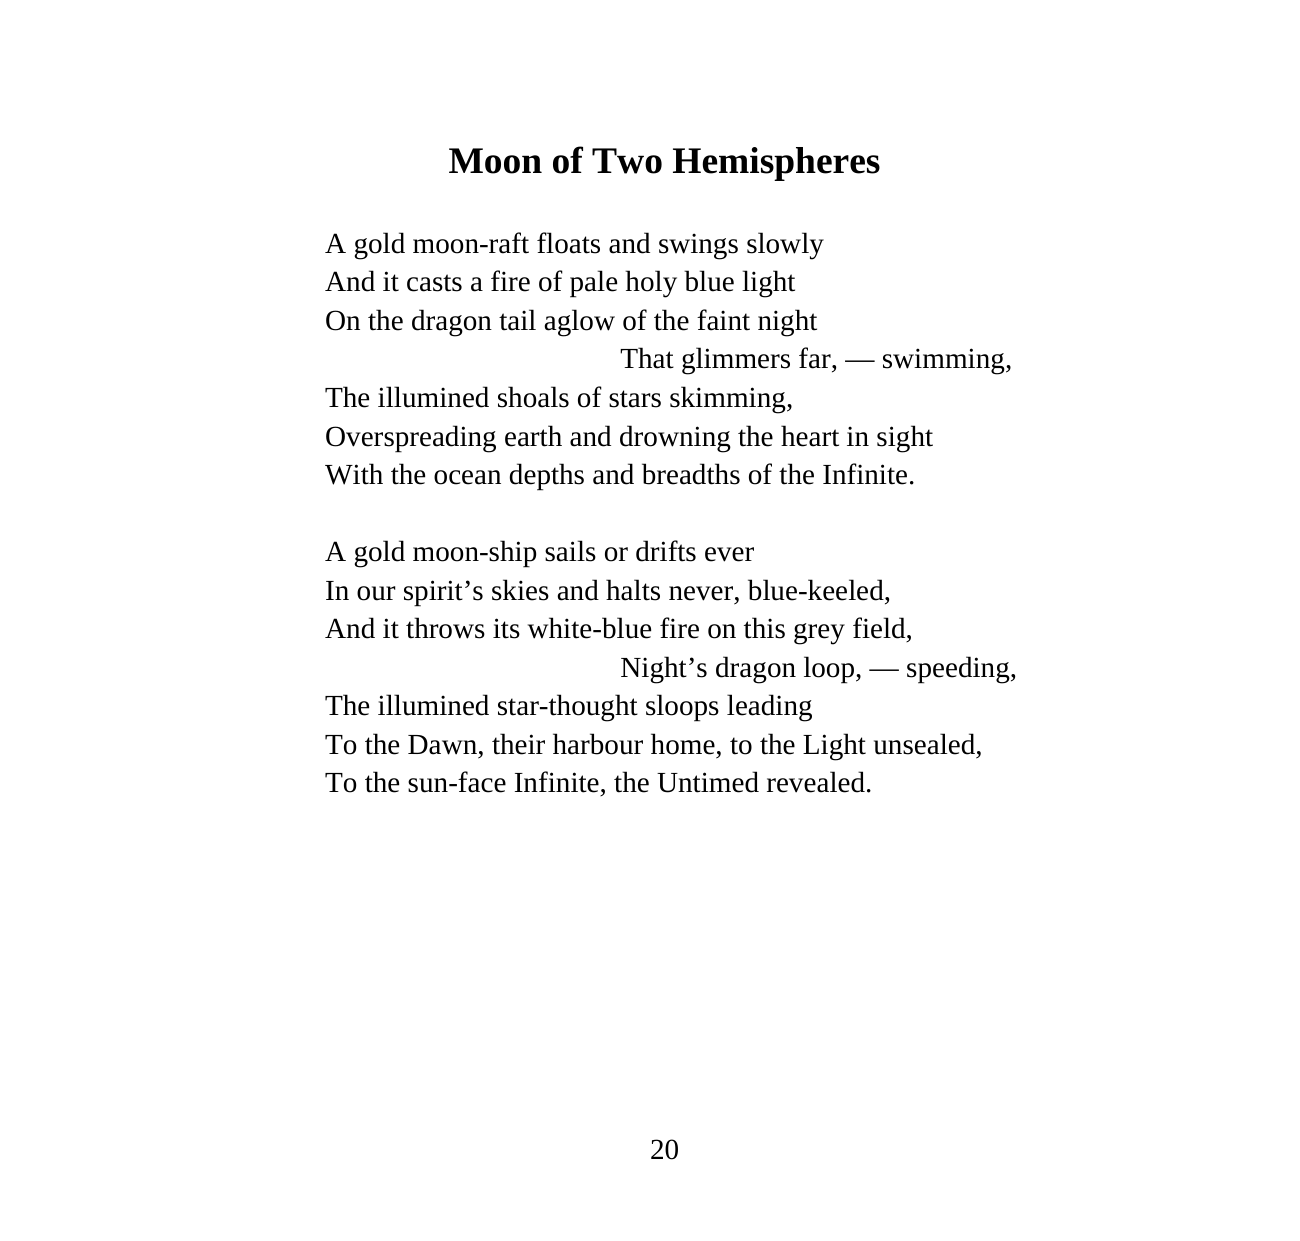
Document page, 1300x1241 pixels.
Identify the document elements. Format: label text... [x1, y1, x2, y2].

text On the dragon tail aglow of the faint night [325, 303, 1211, 337]
text The illumined star-thought sloops leading [325, 688, 1211, 722]
text A gold moon-raft floats and swings slowly [325, 226, 1211, 259]
text A gold moon-ship sails or drifts ever [325, 534, 1211, 568]
text To the Dawn, their harbour home, to the Light unsealed, [325, 727, 1211, 761]
text And it casts a fire of pale holy blue light [325, 264, 1211, 298]
text That glimmers far, — swimming, [620, 342, 1211, 375]
text In our spirit’s skies and halts never, blue-keeled, [325, 573, 1211, 606]
text Overspreading earth and drowning the heart in sight [325, 419, 1211, 452]
text And it throws its white-blue fire on this grey field, [325, 611, 1211, 645]
text With the ocean depths and breadths of the Infinite. [325, 457, 1211, 491]
text The illumined shoals of stars skimming, [325, 380, 1211, 414]
text Night’s dragon loop, — speeding, [620, 650, 1211, 683]
subtitle Moon of Two Hemispheres [118, 139, 1211, 182]
text To the sun-face Infinite, the Untimed revealed. [325, 766, 1211, 799]
